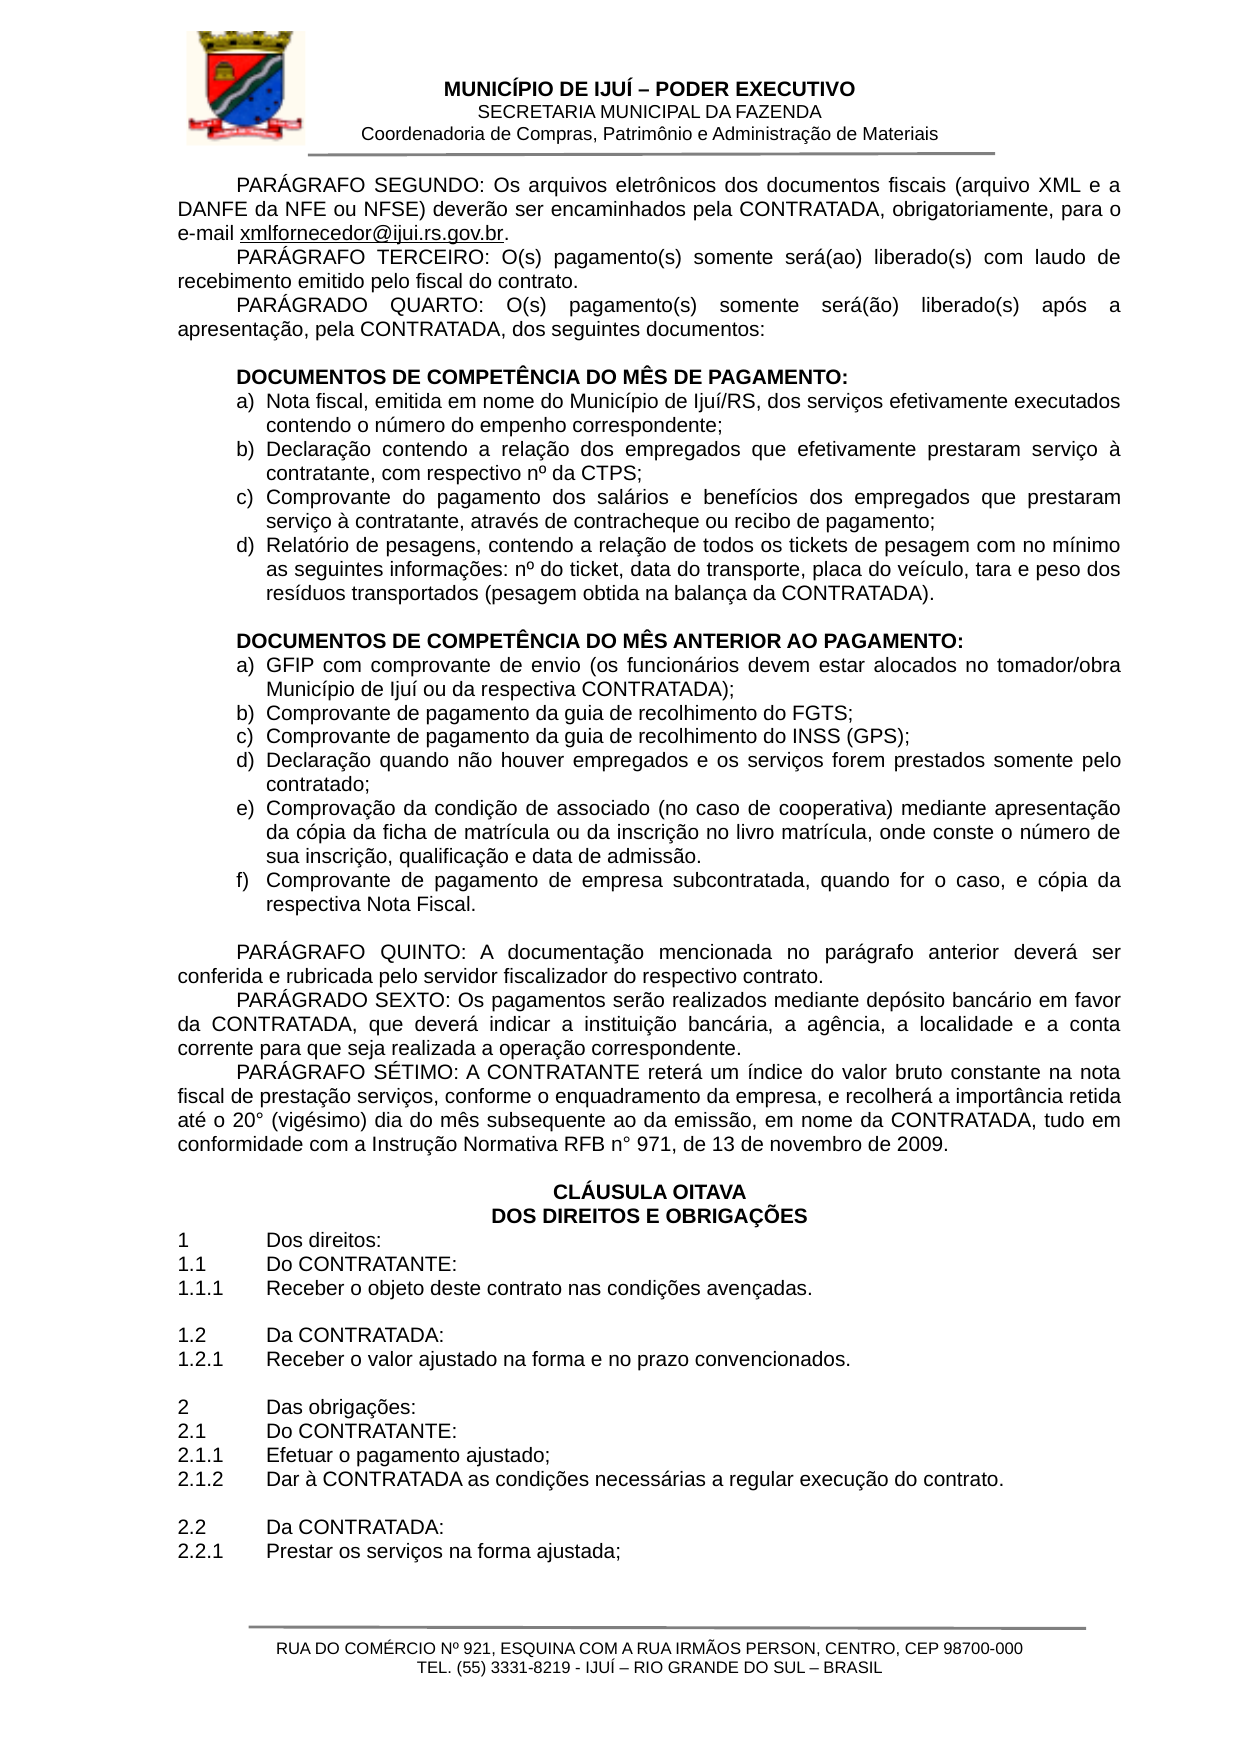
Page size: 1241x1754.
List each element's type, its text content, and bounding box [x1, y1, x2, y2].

list Comprovante de pagamento da guia de recolhimento do INSS (GPS); [236, 724, 1122, 748]
list Comprovante de pagamento da guia de recolhimento do FGTS; [236, 700, 1122, 724]
text PARÁGRAFO QUINTO: A documentação mencionada no parágrafo anterior deverá ser conferida e rubricada pelo servidor fiscalizador do respectivo contrato. [177, 940, 1122, 988]
text 2 Das obrigações: [177, 1395, 1122, 1419]
list Comprovação da condição de associado (no caso de cooperativa) mediante apresentação da cópia da ficha de matrícula ou da inscrição no livro matrícula, onde conste o número de sua inscrição, qualificação e data de admissão. [236, 796, 1122, 868]
text 1.2.1 Receber o valor ajustado na forma e no prazo convencionados. [177, 1347, 1122, 1371]
list Declaração quando não houver empregados e os serviços forem prestados somente pelo contratado; [236, 748, 1122, 796]
picture [185, 31, 306, 148]
text PARÁGRAFO SÉTIMO: A CONTRATANTE reterá um índice do valor bruto constante na nota fiscal de prestação serviços, conforme o enquadramento da empresa, e recolherá a importância retida até o 20° (vigésimo) dia do mês subsequente ao da emissão, em nome da CONTRATADA, tudo em conformidade com a Instrução Normativa RFB n° 971, de 13 de novembro de 2009. [177, 1060, 1122, 1156]
text PARÁGRAFO SEGUNDO: Os arquivos eletrônicos dos documentos fiscais (arquivo XML e a DANFE da NFE ou NFSE) deverão ser encaminhados pela CONTRATADA, obrigatoriamente, para o e-mail xmlfornecedor@ijui.rs.gov.br. [177, 173, 1122, 245]
text 1 Dos direitos: [177, 1227, 1122, 1251]
list Relatório de pesagens, contendo a relação de todos os tickets de pesagem com no mínimo as seguintes informações: nº do ticket, data do transporte, placa do veículo, tara e peso dos resíduos transportados (pesagem obtida na balança da CONTRATADA). [236, 533, 1122, 604]
text 2.1.1 Efetuar o pagamento ajustado; [177, 1443, 1122, 1467]
text DOCUMENTOS DE COMPETÊNCIA DO MÊS ANTERIOR AO PAGAMENTO: [177, 628, 1122, 652]
list Comprovante de pagamento de empresa subcontratada, quando for o caso, e cópia da respectiva Nota Fiscal. [236, 868, 1122, 916]
text PARÁGRADO QUARTO: O(s) pagamento(s) somente será(ão) liberado(s) após a apresentação, pela CONTRATADA, dos seguintes documentos: [177, 293, 1122, 341]
text 1.2 Da CONTRATADA: [177, 1323, 1122, 1347]
text 2.1.2 Dar à CONTRATADA as condições necessárias a regular execução do contrato. [177, 1467, 1122, 1491]
text 1.1 Do CONTRATANTE: [177, 1251, 1122, 1275]
text 1.1.1 Receber o objeto deste contrato nas condições avençadas. [177, 1275, 1122, 1299]
text DOS DIREITOS E OBRIGAÇÕES [177, 1203, 1122, 1227]
text DOCUMENTOS DE COMPETÊNCIA DO MÊS DE PAGAMENTO: [177, 365, 1122, 389]
text 2.2.1 Prestar os serviços na forma ajustada; [177, 1539, 1122, 1563]
text CLÁUSULA OITAVA [177, 1179, 1122, 1203]
text PARÁGRADO SEXTO: Os pagamentos serão realizados mediante depósito bancário em favor da CONTRATADA, que deverá indicar a instituição bancária, a agência, a localidade e a conta corrente para que seja realizada a operação correspondente. [177, 988, 1122, 1060]
text 2.2 Da CONTRATADA: [177, 1515, 1122, 1539]
list Nota fiscal, emitida em nome do Município de Ijuí/RS, dos serviços efetivamente executados contendo o número do empenho correspondente; [236, 389, 1122, 437]
text 2.1 Do CONTRATANTE: [177, 1419, 1122, 1443]
list Comprovante do pagamento dos salários e benefícios dos empregados que prestaram serviço à contratante, através de contracheque ou recibo de pagamento; [236, 485, 1122, 533]
list GFIP com comprovante de envio (os funcionários devem estar alocados no tomador/obra Município de Ijuí ou da respectiva CONTRATADA); [236, 652, 1122, 700]
list Declaração contendo a relação dos empregados que efetivamente prestaram serviço à contratante, com respectivo nº da CTPS; [236, 437, 1122, 485]
text PARÁGRAFO TERCEIRO: O(s) pagamento(s) somente será(ao) liberado(s) com laudo de recebimento emitido pelo fiscal do contrato. [177, 245, 1122, 293]
